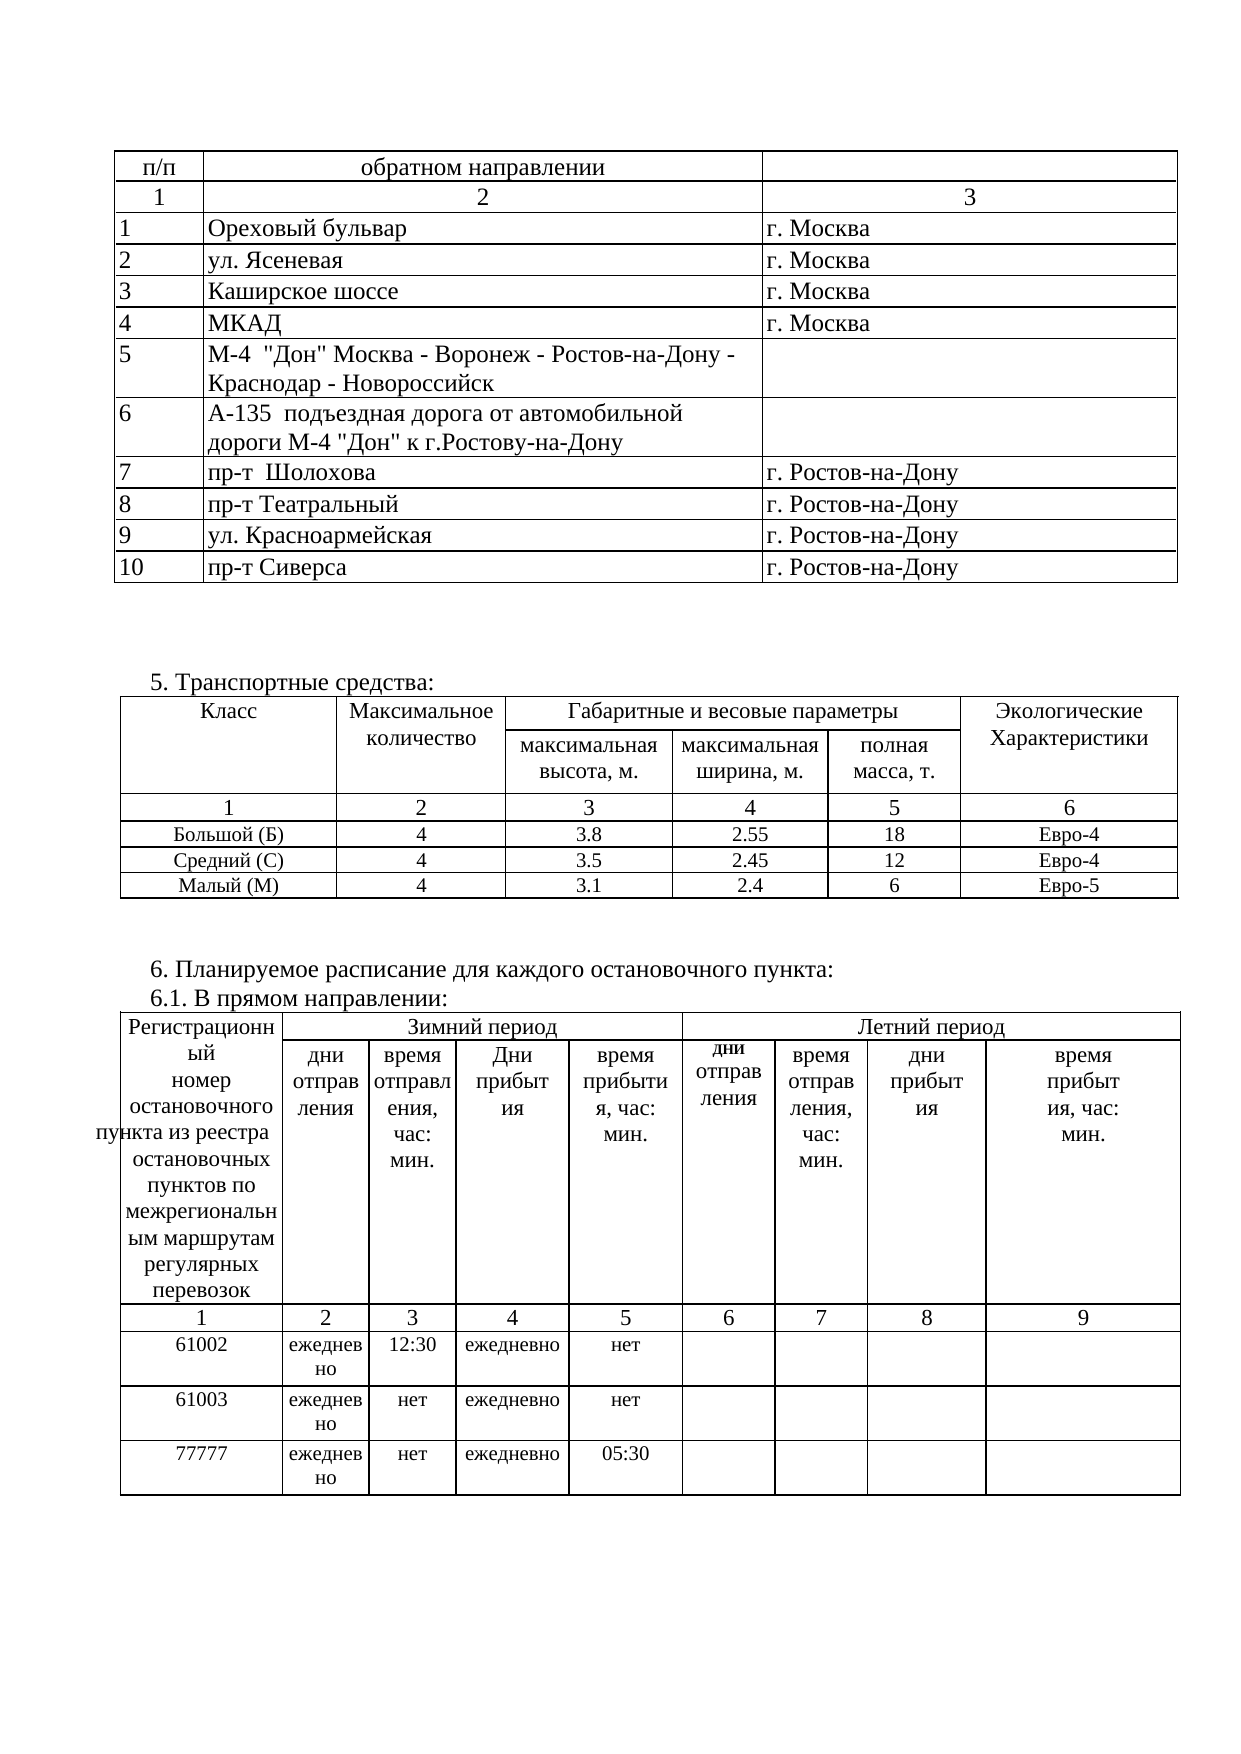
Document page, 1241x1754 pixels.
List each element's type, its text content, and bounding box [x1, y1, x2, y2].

table_cell 6 [115, 398, 203, 456]
table_cell максимальная ширина, м. [673, 731, 827, 792]
table_cell 7 [115, 457, 203, 487]
table_cell нет [570, 1332, 682, 1385]
table_cell г. Ростов-на-Дону [763, 550, 1177, 582]
table_cell максимальная высота, м. [506, 731, 672, 792]
table_cell г. Ростов-на-Дону [763, 456, 1177, 487]
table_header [121, 1013, 282, 1303]
table_cell [868, 1332, 985, 1385]
table_cell 5 [115, 339, 203, 397]
table_cell [776, 1441, 867, 1494]
table_header Габаритные и весовые параметры [506, 697, 960, 729]
table_cell 1 [121, 1305, 282, 1331]
table_cell ежедневно [283, 1387, 368, 1439]
table_header Класс [121, 697, 336, 792]
table_cell 1 [121, 794, 336, 820]
table_cell Ореховый бульвар [204, 213, 762, 243]
table_cell 4 [337, 848, 505, 872]
table_cell ДНИ отправ ления [683, 1041, 774, 1303]
table_cell 3 [370, 1305, 455, 1331]
table_cell г. Москва [763, 275, 1177, 306]
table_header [204, 152, 762, 180]
table_cell полная масса, т. [829, 731, 960, 792]
table_cell 3.1 [506, 873, 672, 897]
table_cell 5 [570, 1305, 682, 1331]
table_cell 61003 [121, 1387, 282, 1439]
table_cell г. Москва [763, 212, 1177, 243]
table_cell 12 [829, 848, 960, 872]
table_cell [987, 1332, 1180, 1385]
table_cell время отправ ления, час: мин. [776, 1041, 867, 1303]
table_header Экологические Характеристики [961, 697, 1177, 792]
table_cell ежедневно [283, 1332, 368, 1385]
table_cell ул. Красноармейская [204, 520, 762, 550]
table_cell Евро-4 [961, 848, 1177, 872]
table_cell 2 [204, 182, 762, 212]
table_cell ежедневно [457, 1332, 568, 1385]
table_header N п/п [115, 152, 203, 180]
table_cell [868, 1441, 985, 1494]
table_header Летний период [683, 1013, 1180, 1039]
table_cell 2.55 [673, 822, 827, 846]
table_cell 9 [987, 1305, 1180, 1331]
table_cell 18 [829, 822, 960, 846]
table_cell 2 [115, 244, 203, 275]
table_cell [683, 1332, 774, 1385]
table_header Зимний период [283, 1013, 682, 1039]
table_cell ежедневно [457, 1387, 568, 1439]
table_cell 3.5 [506, 848, 672, 872]
table_cell 1 [115, 213, 203, 243]
table_cell Средний (С) [121, 848, 336, 872]
table_cell Большой (Б) [121, 822, 336, 846]
table_cell [683, 1387, 774, 1439]
table_cell 6 [683, 1305, 774, 1331]
table_cell Малый (М) [121, 873, 336, 897]
table_cell нет [570, 1387, 682, 1439]
text 5. Транспортные средства: [150, 667, 1090, 696]
table_cell ул. Ясеневая [204, 245, 762, 275]
table_cell 05:30 [570, 1441, 682, 1494]
table_cell г. Ростов-на-Дону [763, 487, 1177, 519]
table_cell 6 [961, 794, 1177, 820]
table_cell нет [370, 1441, 455, 1494]
table_cell [987, 1441, 1180, 1494]
table_cell нет [370, 1387, 455, 1439]
table_cell 1 [115, 181, 203, 212]
table_cell 3 [506, 794, 672, 820]
table_cell 4 [115, 307, 203, 338]
table_cell пр-т Сиверса [204, 552, 762, 582]
table_header Максимальное количество [337, 697, 505, 792]
table_cell [683, 1441, 774, 1494]
table_cell 3.8 [506, 822, 672, 846]
table_cell время отправл ения, час: мин. [370, 1041, 455, 1303]
text 6. Планируемое расписание для каждого остановочного пункта: [150, 954, 1090, 983]
table_cell М-4 "Дон" Москва - Воронеж - Ростов-на-Дону - Краснодар - Новороссийск [204, 339, 762, 397]
table_cell 8 [868, 1305, 985, 1331]
table_cell дни прибыт ия [868, 1041, 985, 1303]
table_cell 2 [283, 1305, 368, 1331]
table_cell 8 [115, 488, 203, 519]
table_cell 3 [115, 276, 203, 306]
table_cell время прибыт ия, час: мин. [987, 1041, 1180, 1303]
table_cell ежедневно [283, 1441, 368, 1494]
table_cell время прибыти я, час: мин. [570, 1041, 682, 1303]
table_cell 4 [457, 1305, 568, 1331]
table_cell МКАД [204, 308, 762, 338]
table_cell А-135 подъездная дорога от автомобильной дороги М-4 "Дон" к г.Ростову-на-Дону [204, 398, 762, 456]
table_cell 61002 [121, 1332, 282, 1385]
table_cell [868, 1387, 985, 1439]
table_cell [776, 1332, 867, 1385]
table_cell 5 [829, 794, 960, 820]
table_cell ежедневно [457, 1441, 568, 1494]
table_cell г. Москва [763, 306, 1177, 338]
table_cell 9 [115, 520, 203, 550]
table_cell 10 [115, 551, 203, 582]
table_cell [763, 338, 1177, 397]
table_cell 6 [829, 873, 960, 897]
table_cell 4 [337, 822, 505, 846]
table_cell дни отправ ления [283, 1041, 368, 1303]
table_cell [987, 1387, 1180, 1439]
table_cell [763, 397, 1177, 456]
table_cell [776, 1387, 867, 1439]
table_cell г. Ростов-на-Дону [763, 519, 1177, 550]
table_cell 2 [337, 794, 505, 820]
text 6.1. В прямом направлении: [150, 983, 1090, 1011]
table_cell Дни прибыт ия [457, 1041, 568, 1303]
table_cell пр-т Театральный [204, 489, 762, 519]
table_cell 4 [337, 873, 505, 897]
table_cell Евро-5 [961, 873, 1177, 897]
table_cell 12:30 [370, 1332, 455, 1385]
table_cell пр-т Шолохова [204, 457, 762, 487]
table_cell 77777 [121, 1441, 282, 1494]
table_cell 7 [776, 1305, 867, 1331]
table_cell Евро-4 [961, 822, 1177, 846]
table_cell Каширское шоссе [204, 276, 762, 306]
table_cell г. Москва [763, 243, 1177, 275]
table_cell 2.4 [673, 873, 827, 897]
table_cell 3 [763, 180, 1177, 212]
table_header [763, 152, 1177, 180]
table_cell 4 [673, 794, 827, 820]
table_cell 2.45 [673, 848, 827, 872]
